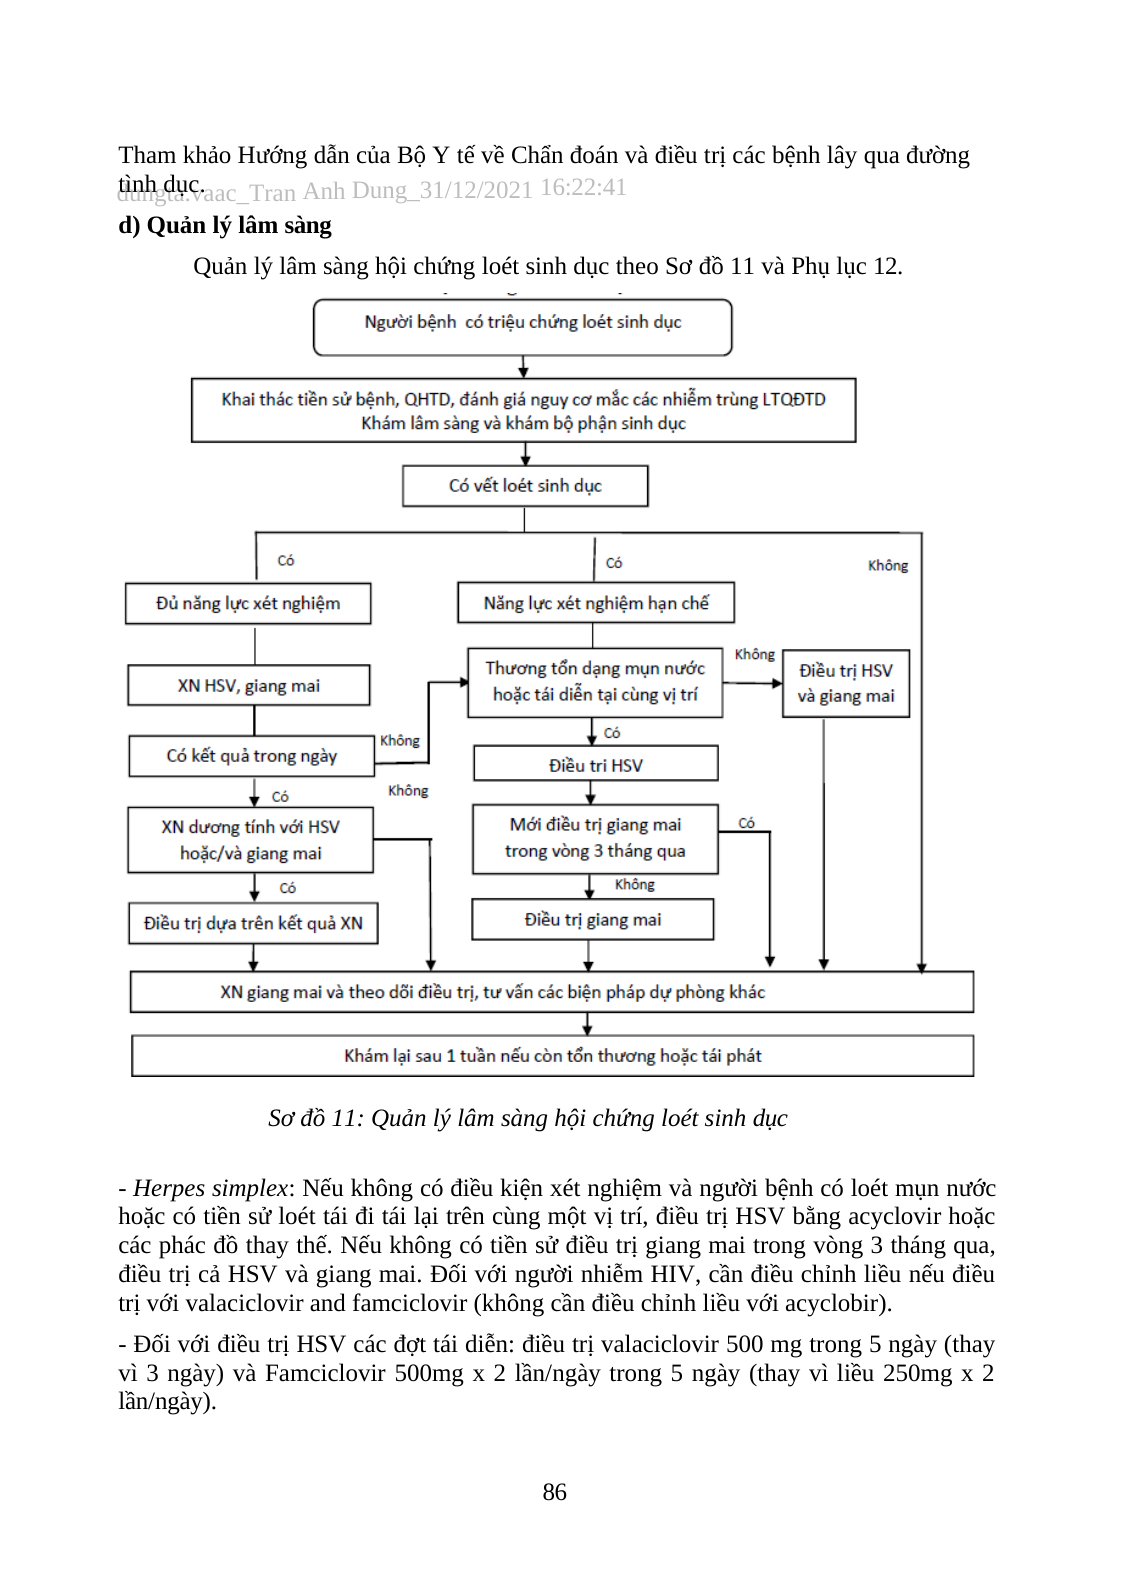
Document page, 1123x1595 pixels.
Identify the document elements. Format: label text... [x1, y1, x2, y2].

text Tham khảo Hướng dẫn của Bộ Y tế về Chẩn đoán và điều trị các bệnh lây qua đường tình dục. [118, 140, 999, 197]
list Đối với điều trị HSV các đợt tái diễn: điều trị valaciclovir 500 mg trong 5 ngày (thay vì 3 ngày) và Famciclovir 500mg x 2 lần/ngày trong 5 ngày (thay vì liều 250mg x 2 lần/ngày). [118, 1329, 997, 1415]
list Herpes simplex: Nếu không có điều kiện xét nghiệm và người bệnh có loét mụn nước hoặc có tiền sử loét tái đi tái lại trên cùng một vị trí, điều trị HSV bằng acyclovir hoặc các phác đồ thay thế. Nếu không có tiền sử điều trị giang mai trong vòng 3 tháng qua, điều trị cả HSV và giang mai. Đối với người nhiễm HIV, cần điều chỉnh liều nếu điều trị với valaciclovir and famciclovir (không cần điều chỉnh liều với acyclobir). [118, 1173, 997, 1316]
text Quản lý lâm sàng hội chứng loét sinh dục theo Sơ đồ 11 và Phụ lục 12. [193, 251, 1110, 280]
subtitle Quản lý lâm sàng [118, 210, 1110, 239]
picture [124, 293, 975, 1077]
